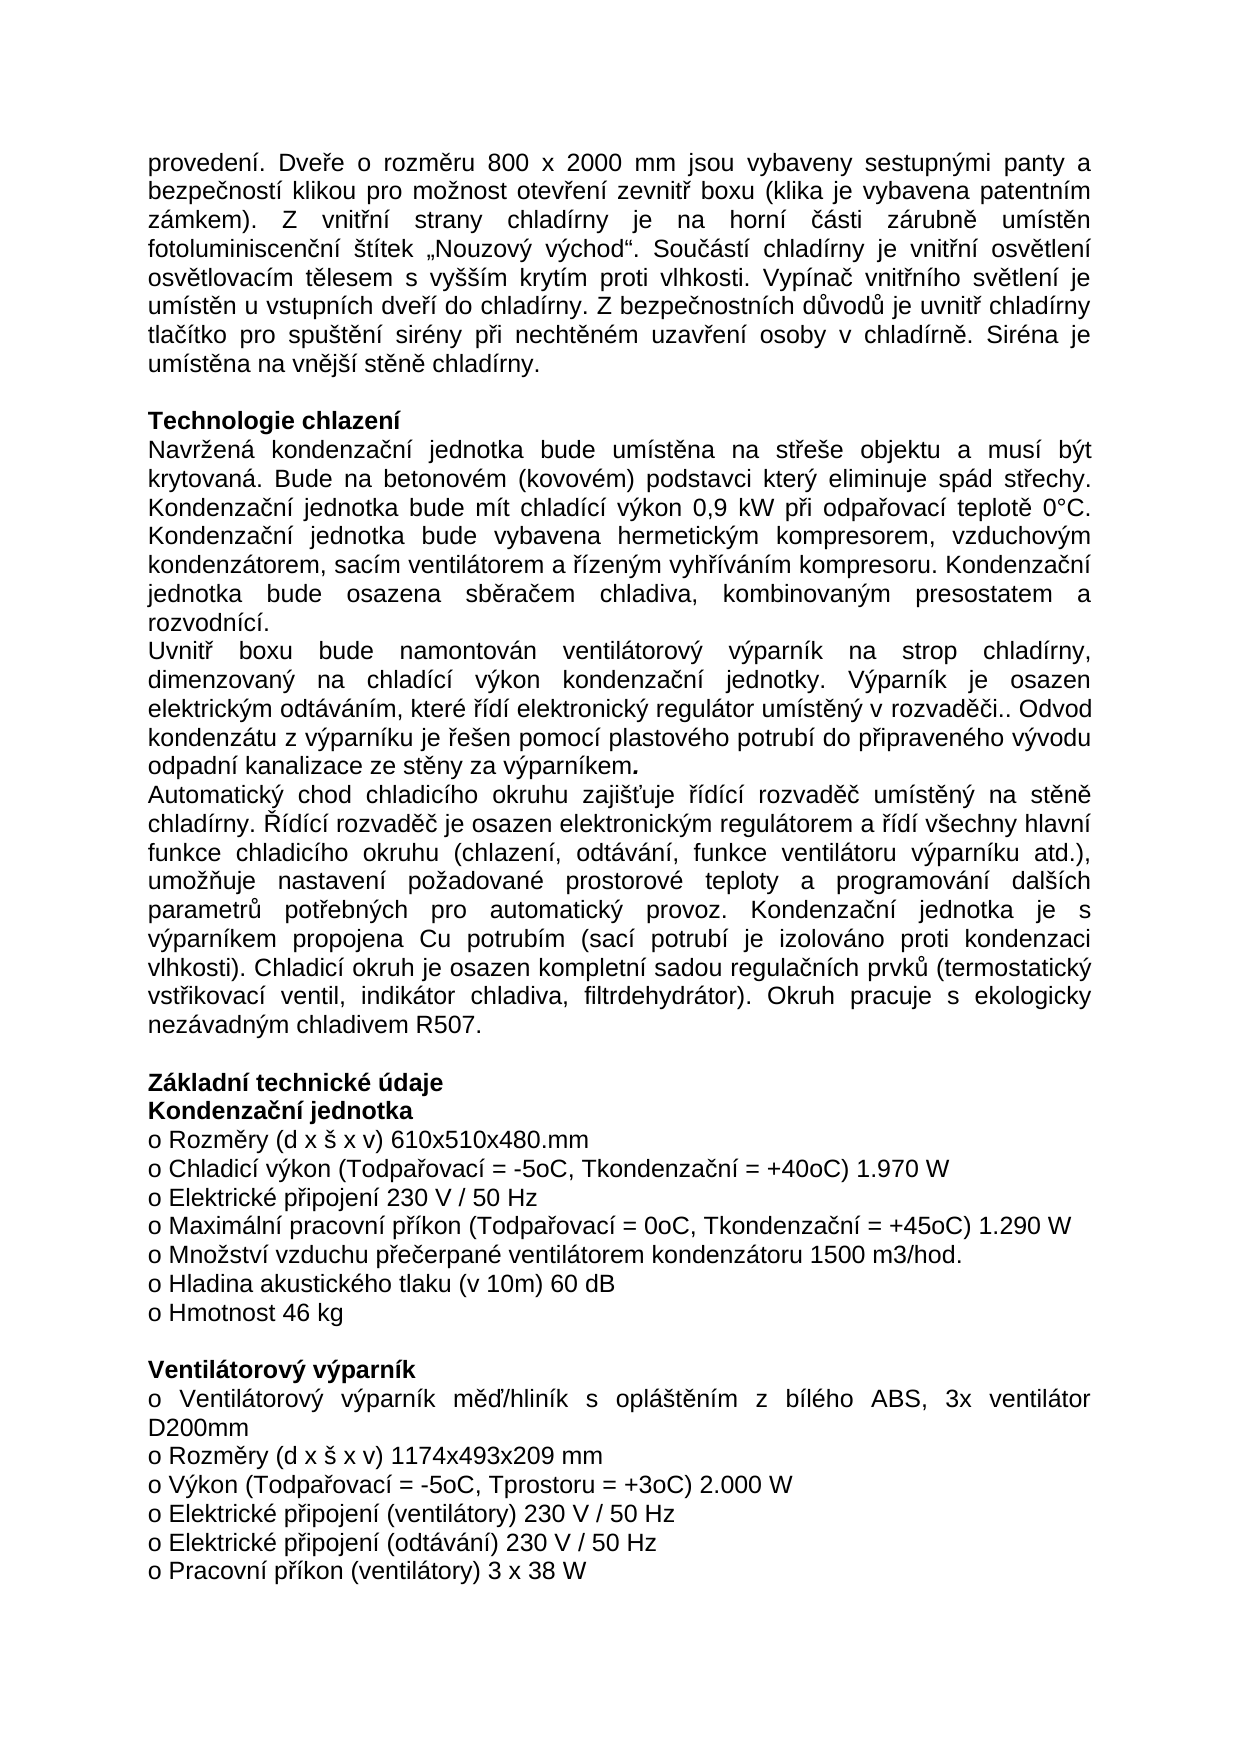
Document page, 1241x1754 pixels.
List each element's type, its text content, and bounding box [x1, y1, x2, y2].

text o Hladina akustického tlaku (v 10m) 60 dB [148, 1269, 1093, 1298]
text o Výkon (Todpařovací = -5oC, Tprostoru = +3oC) 2.000 W [148, 1470, 1093, 1499]
text Ventilátorový výparník [148, 1355, 1093, 1384]
text o Elektrické připojení (ventilátory) 230 V / 50 Hz [148, 1499, 1093, 1528]
text o Ventilátorový výparník měď/hliník s opláštěním z bílého ABS, 3x ventilátor D200mm [148, 1384, 1093, 1441]
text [148, 148, 1093, 378]
text o Množství vzduchu přečerpané ventilátorem kondenzátoru 1500 m3/hod. [148, 1240, 1093, 1269]
text o Elektrické připojení 230 V / 50 Hz [148, 1183, 1093, 1211]
text Automatický chod chladicího okruhu zajišťuje řídící rozvaděč umístěný na stěně chladírny. Řídící rozvaděč je osazen elektronickým regulátorem a řídí všechny hlavní funkce chladicího okruhu (chlazení, odtávání, funkce ventilátoru výparníku atd.), umožňuje nastavení požadované prostorové teploty a programování dalších parametrů potřebných pro automatický provoz. Kondenzační jednotka je s výparníkem propojena Cu potrubím (sací potrubí je izolováno proti kondenzaci vlhkosti). Chladicí okruh je osazen kompletní sadou regulačních prvků (termostatický vstřikovací ventil, indikátor chladiva, filtrdehydrátor). Okruh pracuje s ekologicky nezávadným chladivem R507. [148, 780, 1093, 1039]
text o Rozměry (d x š x v) 610x510x480.mm [148, 1125, 1093, 1154]
text o Pracovní příkon (ventilátory) 3 x 38 W [148, 1556, 1093, 1585]
text o Hmotnost 46 kg [148, 1298, 1093, 1326]
text o Chladicí výkon (Todpařovací = -5oC, Tkondenzační = +40oC) 1.970 W [148, 1154, 1093, 1183]
text Navržená kondenzační jednotka bude umístěna na střeše objektu a musí být krytovaná. Bude na betonovém (kovovém) podstavci který eliminuje spád střechy. Kondenzační jednotka bude mít chladící výkon 0,9 kW při odpařovací teplotě 0°C. Kondenzační jednotka bude vybavena hermetickým kompresorem, vzduchovým kondenzátorem, sacím ventilátorem a řízeným vyhříváním kompresoru. Kondenzační jednotka bude osazena sběračem chladiva, kombinovaným presostatem a rozvodnící. [148, 435, 1093, 636]
text Základní technické údaje [148, 1068, 1093, 1096]
text Uvnitř boxu bude namontován ventilátorový výparník na strop chladírny, dimenzovaný na chladící výkon kondenzační jednotky. Výparník je osazen elektrickým odtáváním, které řídí elektronický regulátor umístěný v rozvaděči.. Odvod kondenzátu z výparníku je řešen pomocí plastového potrubí do připraveného vývodu odpadní kanalizace ze stěny za výparníkem. [148, 636, 1093, 780]
text o Elektrické připojení (odtávání) 230 V / 50 Hz [148, 1528, 1093, 1556]
text Kondenzační jednotka [148, 1096, 1093, 1125]
text Technologie chlazení [148, 406, 1093, 435]
text o Rozměry (d x š x v) 1174x493x209 mm [148, 1441, 1093, 1470]
text o Maximální pracovní příkon (Todpařovací = 0oC, Tkondenzační = +45oC) 1.290 W [148, 1211, 1093, 1240]
